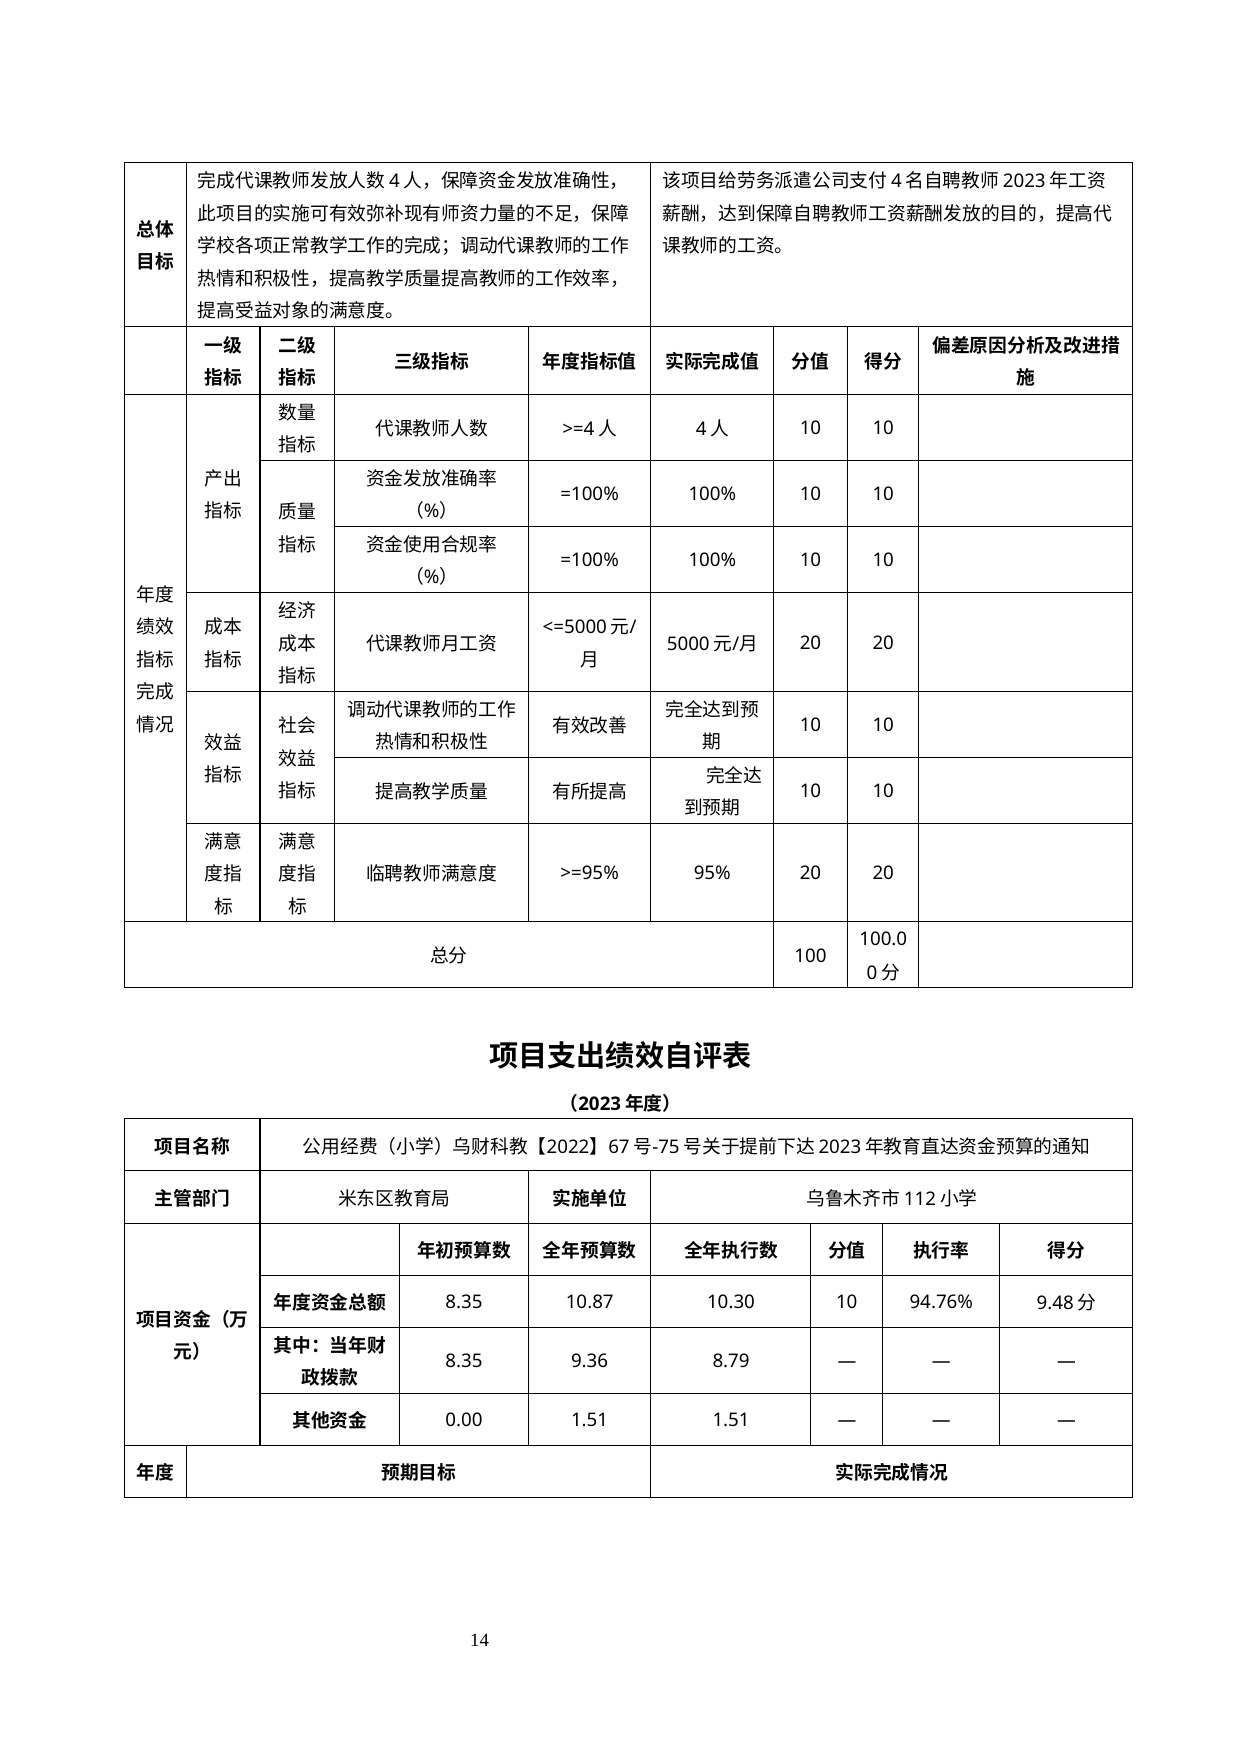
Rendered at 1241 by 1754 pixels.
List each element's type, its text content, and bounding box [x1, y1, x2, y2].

table_cell 10.30 [651, 1276, 810, 1327]
table_cell 完全达到预期 [651, 758, 773, 823]
table_cell [919, 527, 1132, 592]
table_cell 10 [774, 461, 847, 526]
table_cell 10 [774, 758, 847, 823]
table_cell 10 [774, 692, 847, 757]
table_cell 年度资金总额 [261, 1276, 399, 1327]
table_cell [919, 824, 1132, 921]
table_cell 效益指标 [187, 692, 259, 823]
table_cell 其他资金 [261, 1394, 399, 1445]
table_header 项目名称 [125, 1119, 259, 1170]
table_cell 100% [651, 527, 773, 592]
table_cell <=5000元/月 [529, 593, 650, 691]
table_cell [919, 395, 1132, 460]
table_cell 二级指标 [261, 327, 334, 394]
table_cell 米东区教育局 [261, 1171, 528, 1222]
table_cell 10 [774, 527, 847, 592]
table_cell — [811, 1394, 882, 1445]
table_cell 年度指标值 [529, 327, 650, 394]
table_cell 10 [848, 395, 918, 460]
table_cell 满意度指标 [261, 824, 334, 921]
table_cell 执行率 [883, 1224, 999, 1274]
table_cell 20 [848, 824, 918, 921]
table_cell 主管部门 [125, 1171, 259, 1222]
table_cell [125, 327, 186, 394]
table_cell 提高教学质量 [335, 758, 528, 823]
table_cell 年度绩效指标完成情况 [125, 395, 186, 921]
table_cell 100 [774, 922, 847, 987]
table_cell [919, 593, 1132, 691]
table_cell 预期目标 [187, 1446, 650, 1497]
table_cell [919, 758, 1132, 823]
table_cell 资金发放准确率（%） [335, 461, 528, 526]
table_cell [919, 922, 1132, 987]
table_cell 94.76% [883, 1276, 999, 1327]
table_cell — [1000, 1328, 1132, 1393]
table_cell 得分 [848, 327, 918, 394]
table_cell 全年执行数 [651, 1224, 810, 1274]
table_cell 年度总体目标 [125, 163, 186, 326]
table_cell 数量指标 [261, 395, 334, 460]
table_cell 95% [651, 824, 773, 921]
table_cell 分值 [774, 327, 847, 394]
table_cell 10 [848, 692, 918, 757]
text （2023年度） [187, 1086, 1053, 1118]
table_cell 9.36 [529, 1328, 650, 1393]
table_cell — [811, 1328, 882, 1393]
table_cell 调动代课教师的工作热情和积极性 [335, 692, 528, 757]
table_cell 临聘教师满意度 [335, 824, 528, 921]
table_cell 10 [848, 758, 918, 823]
table_cell 20 [774, 824, 847, 921]
table_cell 代课教师月工资 [335, 593, 528, 691]
table_cell 质量指标 [261, 461, 334, 592]
table_cell 该项目给劳务派遣公司支付4名自聘教师2023年工资薪酬，达到保障自聘教师工资薪酬发放的目的，提高代课教师的工资。 [651, 163, 1132, 326]
table_cell 成本指标 [187, 593, 259, 691]
table_cell 100% [651, 461, 773, 526]
table_cell 经济成本指标 [261, 593, 334, 691]
table_cell 10 [774, 395, 847, 460]
table_cell 一级指标 [187, 327, 259, 394]
table_cell — [883, 1394, 999, 1445]
table_cell 资金使用合规率（%） [335, 527, 528, 592]
table_cell — [883, 1328, 999, 1393]
table_cell 1.51 [651, 1394, 810, 1445]
table_cell 有所提高 [529, 758, 650, 823]
table_cell 得分 [1000, 1224, 1132, 1274]
table_cell >=4人 [529, 395, 650, 460]
table_cell 20 [774, 593, 847, 691]
table_cell — [1000, 1394, 1132, 1445]
text 项目支出绩效自评表 [187, 1021, 1053, 1086]
table_cell 产出指标 [187, 395, 259, 592]
table_cell 项目资金（万元） [125, 1224, 259, 1445]
table_header 公用经费（小学）乌财科教【2022】67号-75号关于提前下达2023年教育直达资金预算的通知 [261, 1119, 1132, 1170]
table_cell 全年预算数 [529, 1224, 650, 1274]
table_cell 偏差原因分析及改进措施 [919, 327, 1132, 394]
table_cell 0.00 [400, 1394, 528, 1445]
table_cell 100.00分 [848, 922, 918, 987]
table_cell =100% [529, 527, 650, 592]
table_cell 完成代课教师发放人数4人，保障资金发放准确性，此项目的实施可有效弥补现有师资力量的不足，保障学校各项正常教学工作的完成；调动代课教师的工作热情和积极性，提高教学质量提高教师的工作效率，提高受益对象的满意度。 [187, 163, 650, 326]
table_cell 分值 [811, 1224, 882, 1274]
table_cell 完全达到预期 [651, 692, 773, 757]
table_cell =100% [529, 461, 650, 526]
table_cell 其中：当年财政拨款 [261, 1328, 399, 1393]
table_cell 乌鲁木齐市112小学 [651, 1171, 1132, 1222]
table_cell 满意度指标 [187, 824, 259, 921]
table_cell 1.51 [529, 1394, 650, 1445]
table_cell 10.87 [529, 1276, 650, 1327]
table_cell 代课教师人数 [335, 395, 528, 460]
table_cell 实施单位 [529, 1171, 650, 1222]
table_cell 三级指标 [335, 327, 528, 394]
table_cell 年初预算数 [400, 1224, 528, 1274]
table_cell 8.79 [651, 1328, 810, 1393]
table_cell 社会效益指标 [261, 692, 334, 823]
table_cell 实际完成情况 [651, 1446, 1132, 1497]
table_cell 年度总体目标 [125, 1446, 186, 1497]
table_cell 总分 [125, 922, 773, 987]
table_cell 8.35 [400, 1328, 528, 1393]
table_cell >=95% [529, 824, 650, 921]
table_cell 实际完成值 [651, 327, 773, 394]
table_cell 9.48分 [1000, 1276, 1132, 1327]
table_cell 10 [848, 461, 918, 526]
table_cell 10 [811, 1276, 882, 1327]
table_cell [919, 692, 1132, 757]
table_cell 有效改善 [529, 692, 650, 757]
table_cell [919, 461, 1132, 526]
table_cell 8.35 [400, 1276, 528, 1327]
table_cell 10 [848, 527, 918, 592]
table_cell 20 [848, 593, 918, 691]
table_cell 5000元/月 [651, 593, 773, 691]
table_cell 4人 [651, 395, 773, 460]
table_cell [261, 1224, 399, 1274]
